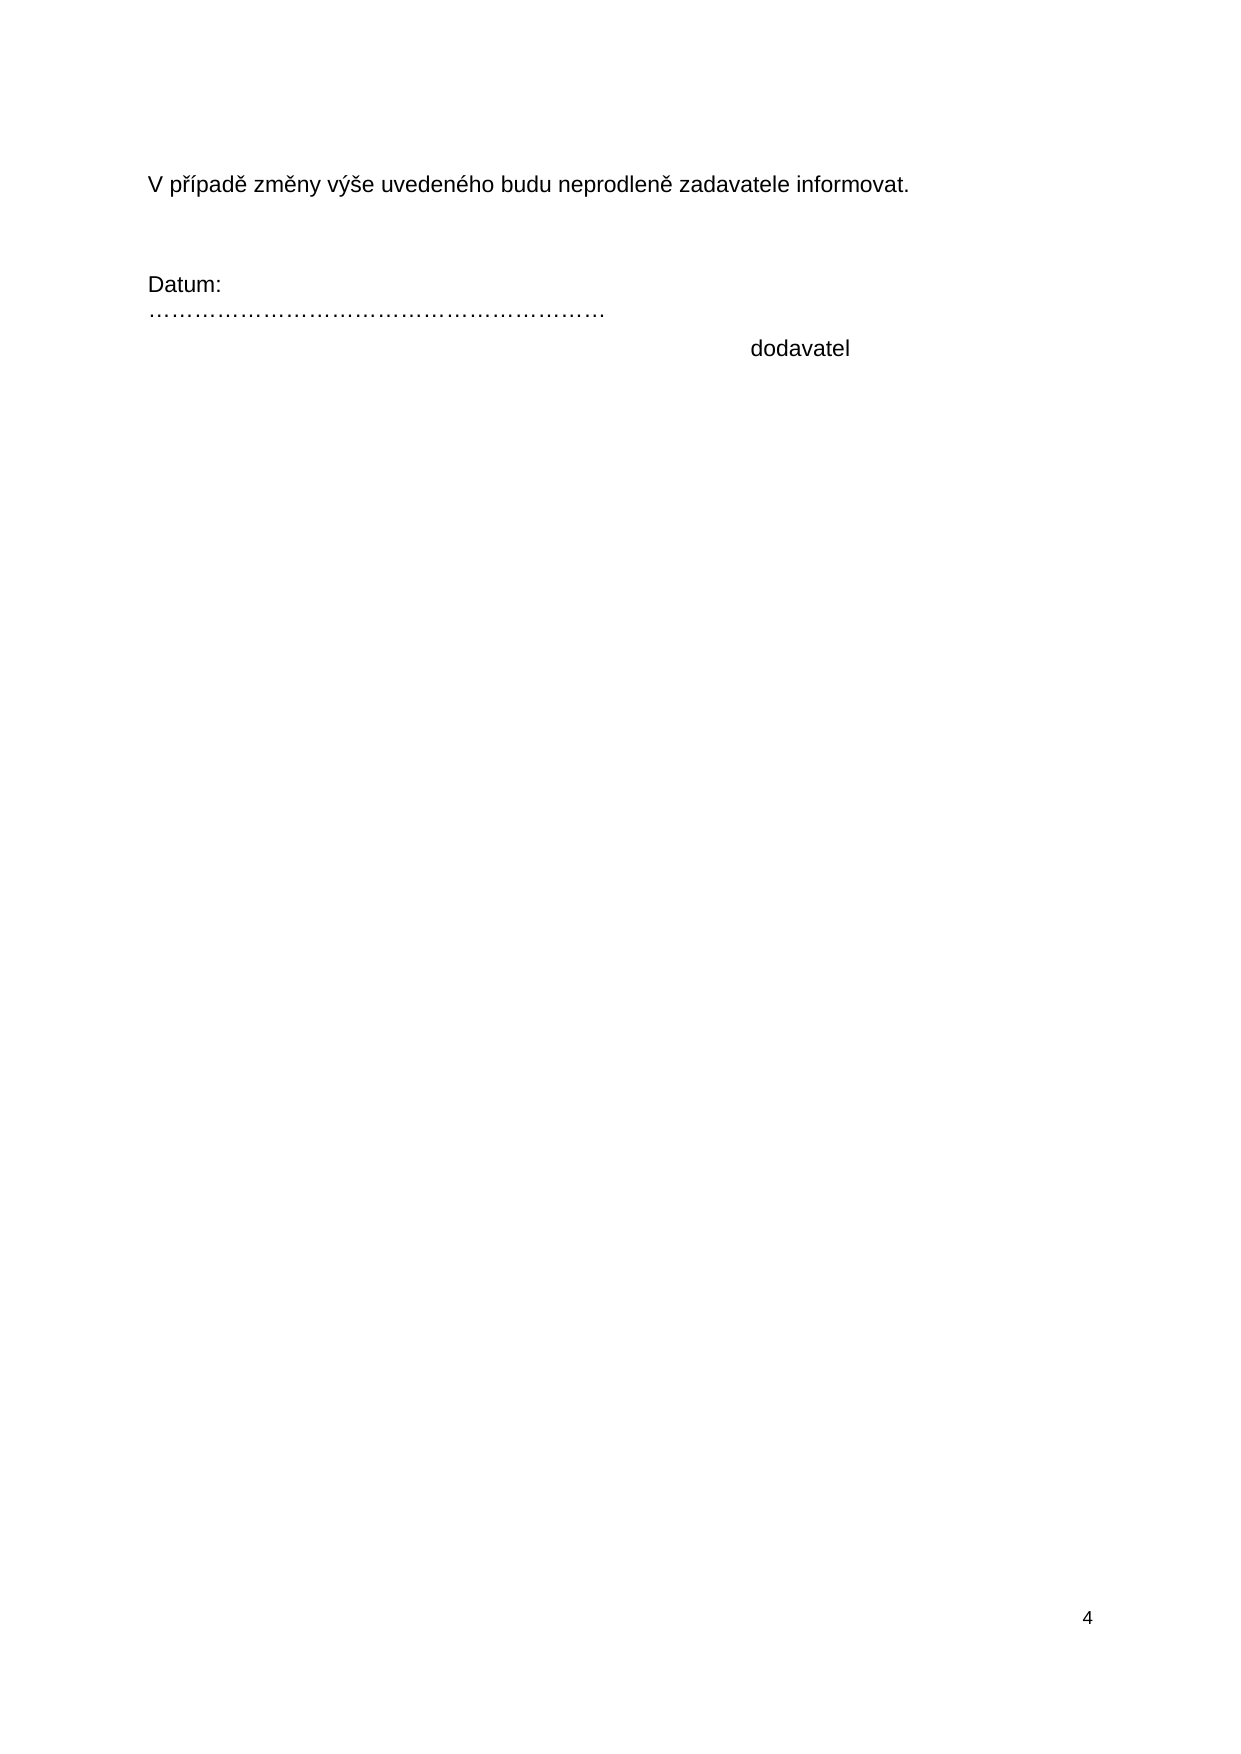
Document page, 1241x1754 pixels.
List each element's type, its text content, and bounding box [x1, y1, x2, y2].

subtitle Datum: …………………………………………………… [148, 273, 1093, 323]
subtitle V případě změny výše uvedeného budu neprodleně zadavatele informovat. [148, 173, 1093, 198]
list dodavatel [664, 335, 1196, 361]
